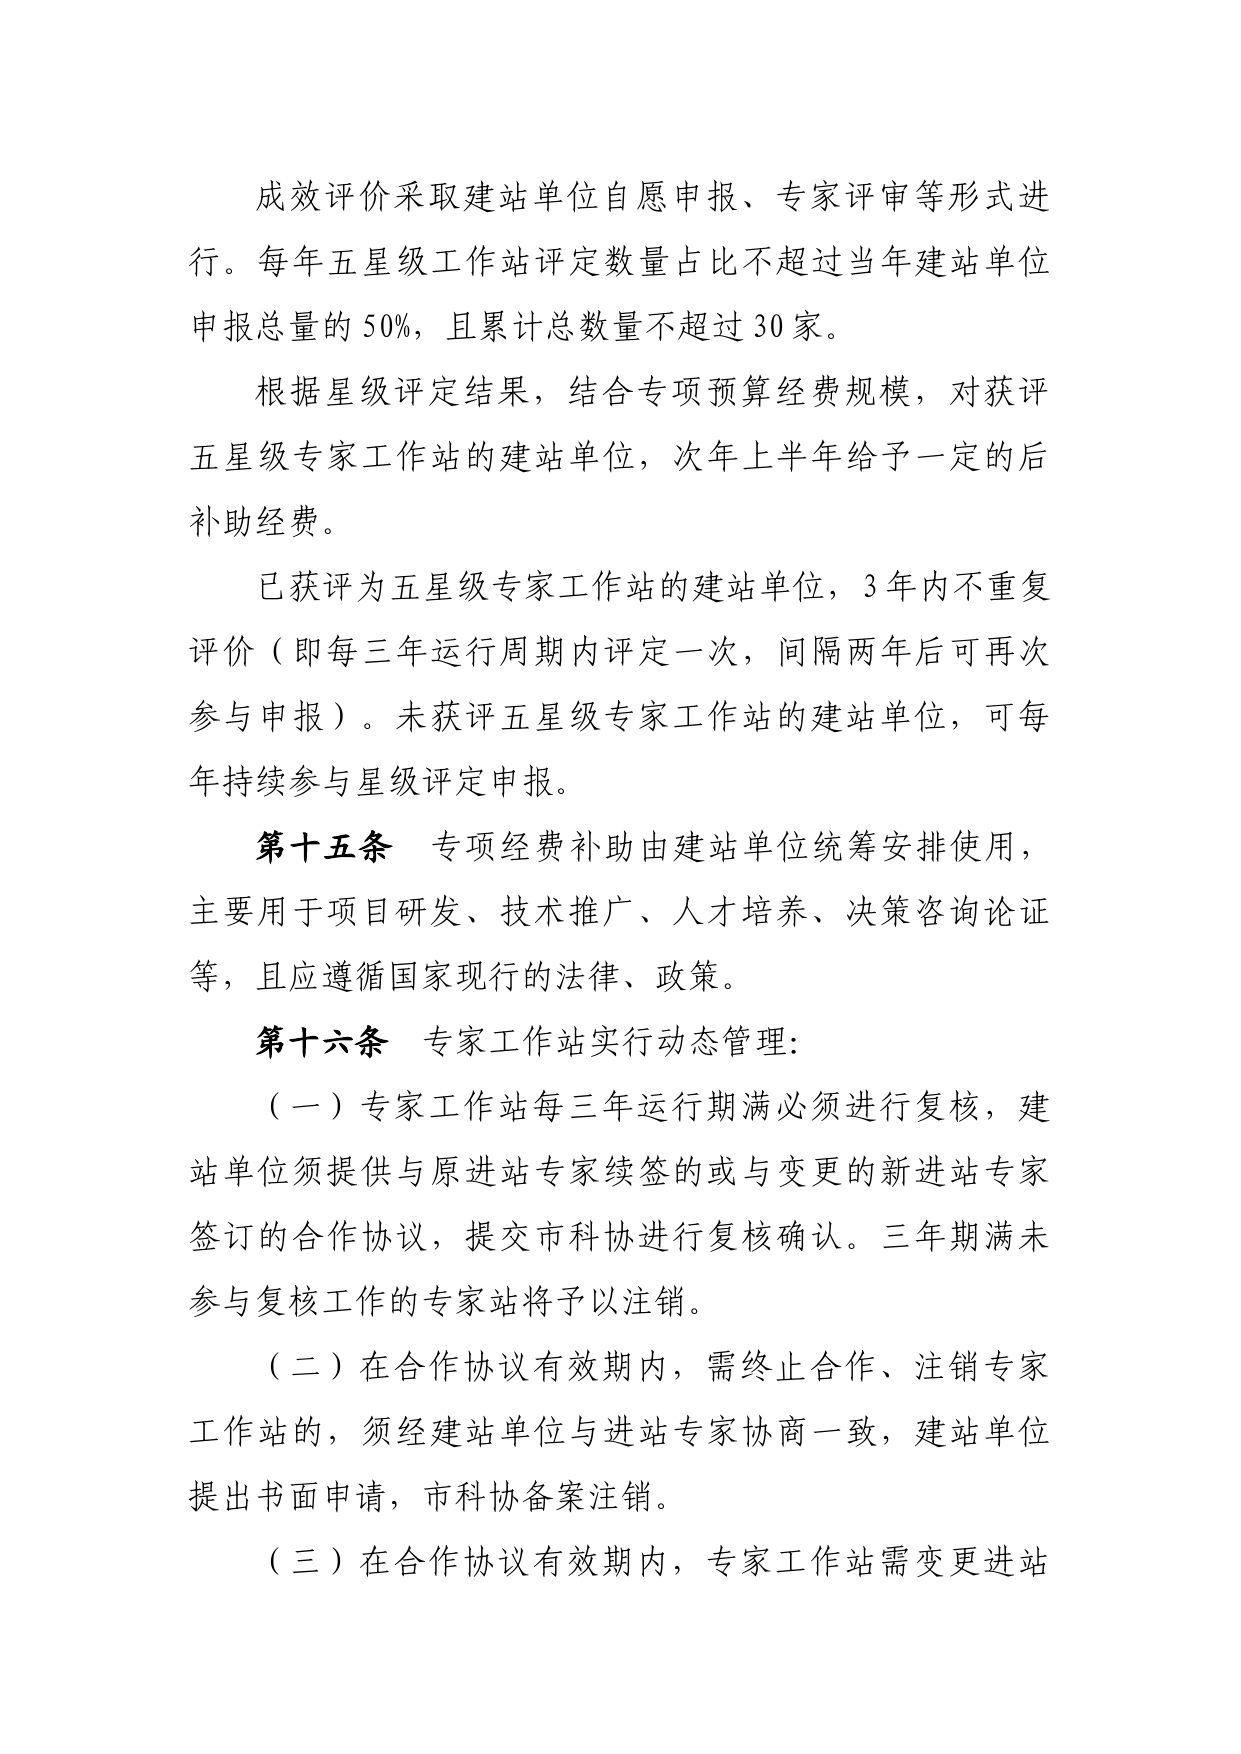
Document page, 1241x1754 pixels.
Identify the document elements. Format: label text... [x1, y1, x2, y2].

text 已获评为五星级专家工作站的建站单位，3年内不重复评价（即每三年运行周期内评定一次，间隔两年后可再次参与申报）。未获评五星级专家工作站的建站单位，可每年持续参与星级评定申报。 [187, 552, 1053, 812]
text 第十六条 专家工作站实行动态管理： [187, 1007, 1053, 1072]
text （二）在合作协议有效期内，需终止合作、注销专家工作站的，须经建站单位与进站专家协商一致，建站单位提出书面申请，市科协备案注销。 [187, 1332, 1053, 1527]
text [187, 1527, 1053, 1592]
text 第十五条 专项经费补助由建站单位统筹安排使用，主要用于项目研发、技术推广、人才培养、决策咨询论证等，且应遵循国家现行的法律、政策。 [187, 812, 1053, 1007]
text （一）专家工作站每三年运行期满必须进行复核，建站单位须提供与原进站专家续签的或与变更的新进站专家签订的合作协议，提交市科协进行复核确认。三年期满未参与复核工作的专家站将予以注销。 [187, 1072, 1053, 1332]
text 根据星级评定结果，结合专项预算经费规模，对获评五星级专家工作站的建站单位，次年上半年给予一定的后补助经费。 [187, 357, 1053, 552]
text 成效评价采取建站单位自愿申报、专家评审等形式进行。每年五星级工作站评定数量占比不超过当年建站单位申报总量的50%，且累计总数量不超过30家。 [187, 162, 1053, 357]
